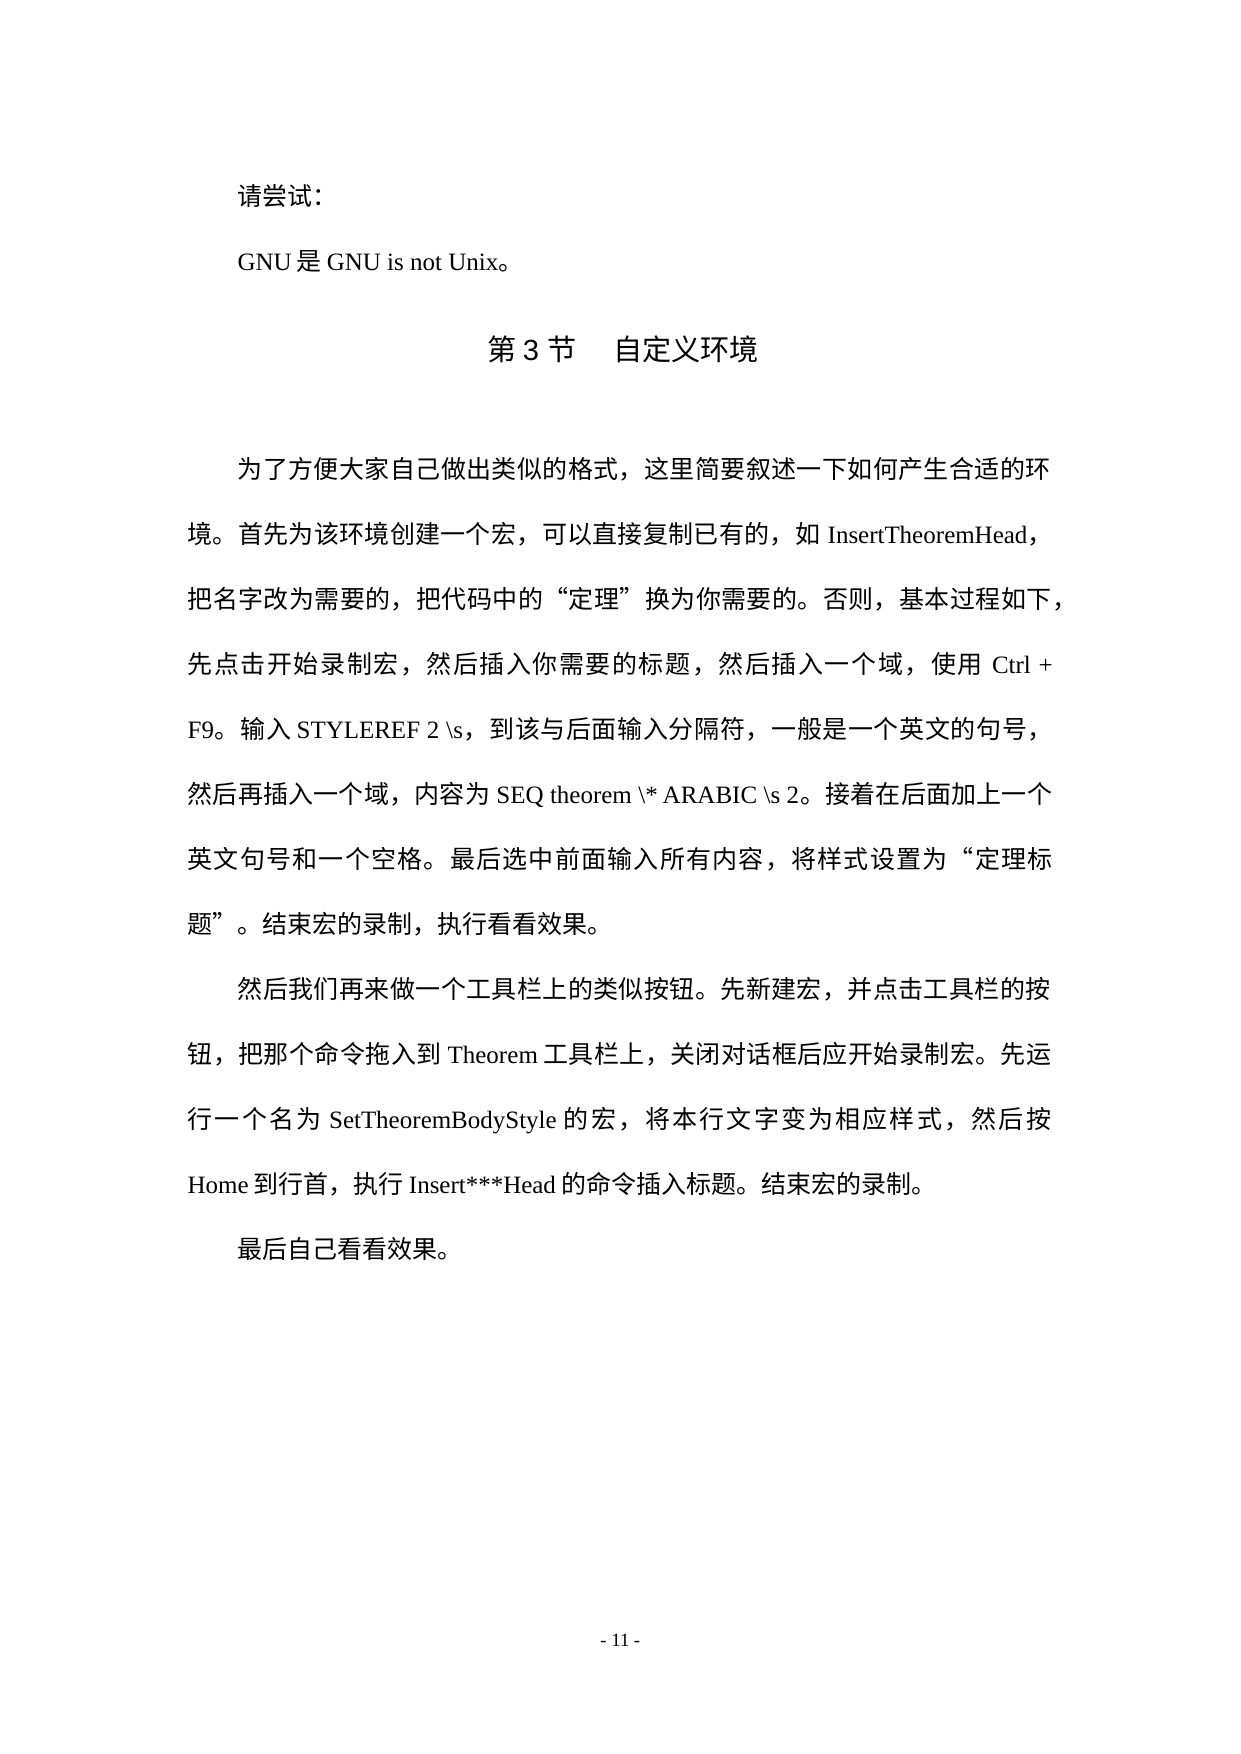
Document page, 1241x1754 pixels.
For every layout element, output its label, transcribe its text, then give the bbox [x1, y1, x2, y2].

text 请尝试： [187, 162, 1053, 227]
text 然后我们再来做一个工具栏上的类似按钮。先新建宏，并点击工具栏的按钮，把那个命令拖入到Theorem工具栏上，关闭对话框后应开始录制宏。先运行一个名为SetTheoremBodyStyle的宏，将本行文字变为相应样式，然后按Home到行首，执行Insert***Head的命令插入标题。结束宏的录制。 [187, 955, 1053, 1215]
text 最后自己看看效果。 [187, 1215, 1053, 1280]
text 为了方便大家自己做出类似的格式，这里简要叙述一下如何产生合适的环境。首先为该环境创建一个宏，可以直接复制已有的，如InsertTheoremHead，把名字改为需要的，把代码中的“定理”换为你需要的。否则，基本过程如下，先点击开始录制宏，然后插入你需要的标题，然后插入一个域，使用Ctrl + F9。输入STYLEREF 2 \s，到该与后面输入分隔符，一般是一个英文的句号，然后再插入一个域，内容为SEQ theorem \* ARABIC \s 2。接着在后面加上一个英文句号和一个空格。最后选中前面输入所有内容，将样式设置为“定理标题”。结束宏的录制，执行看看效果。 [187, 435, 1053, 955]
subtitle 自定义环境 [237, 316, 1053, 381]
text GNU是GNU is not Unix。 [187, 227, 1053, 292]
